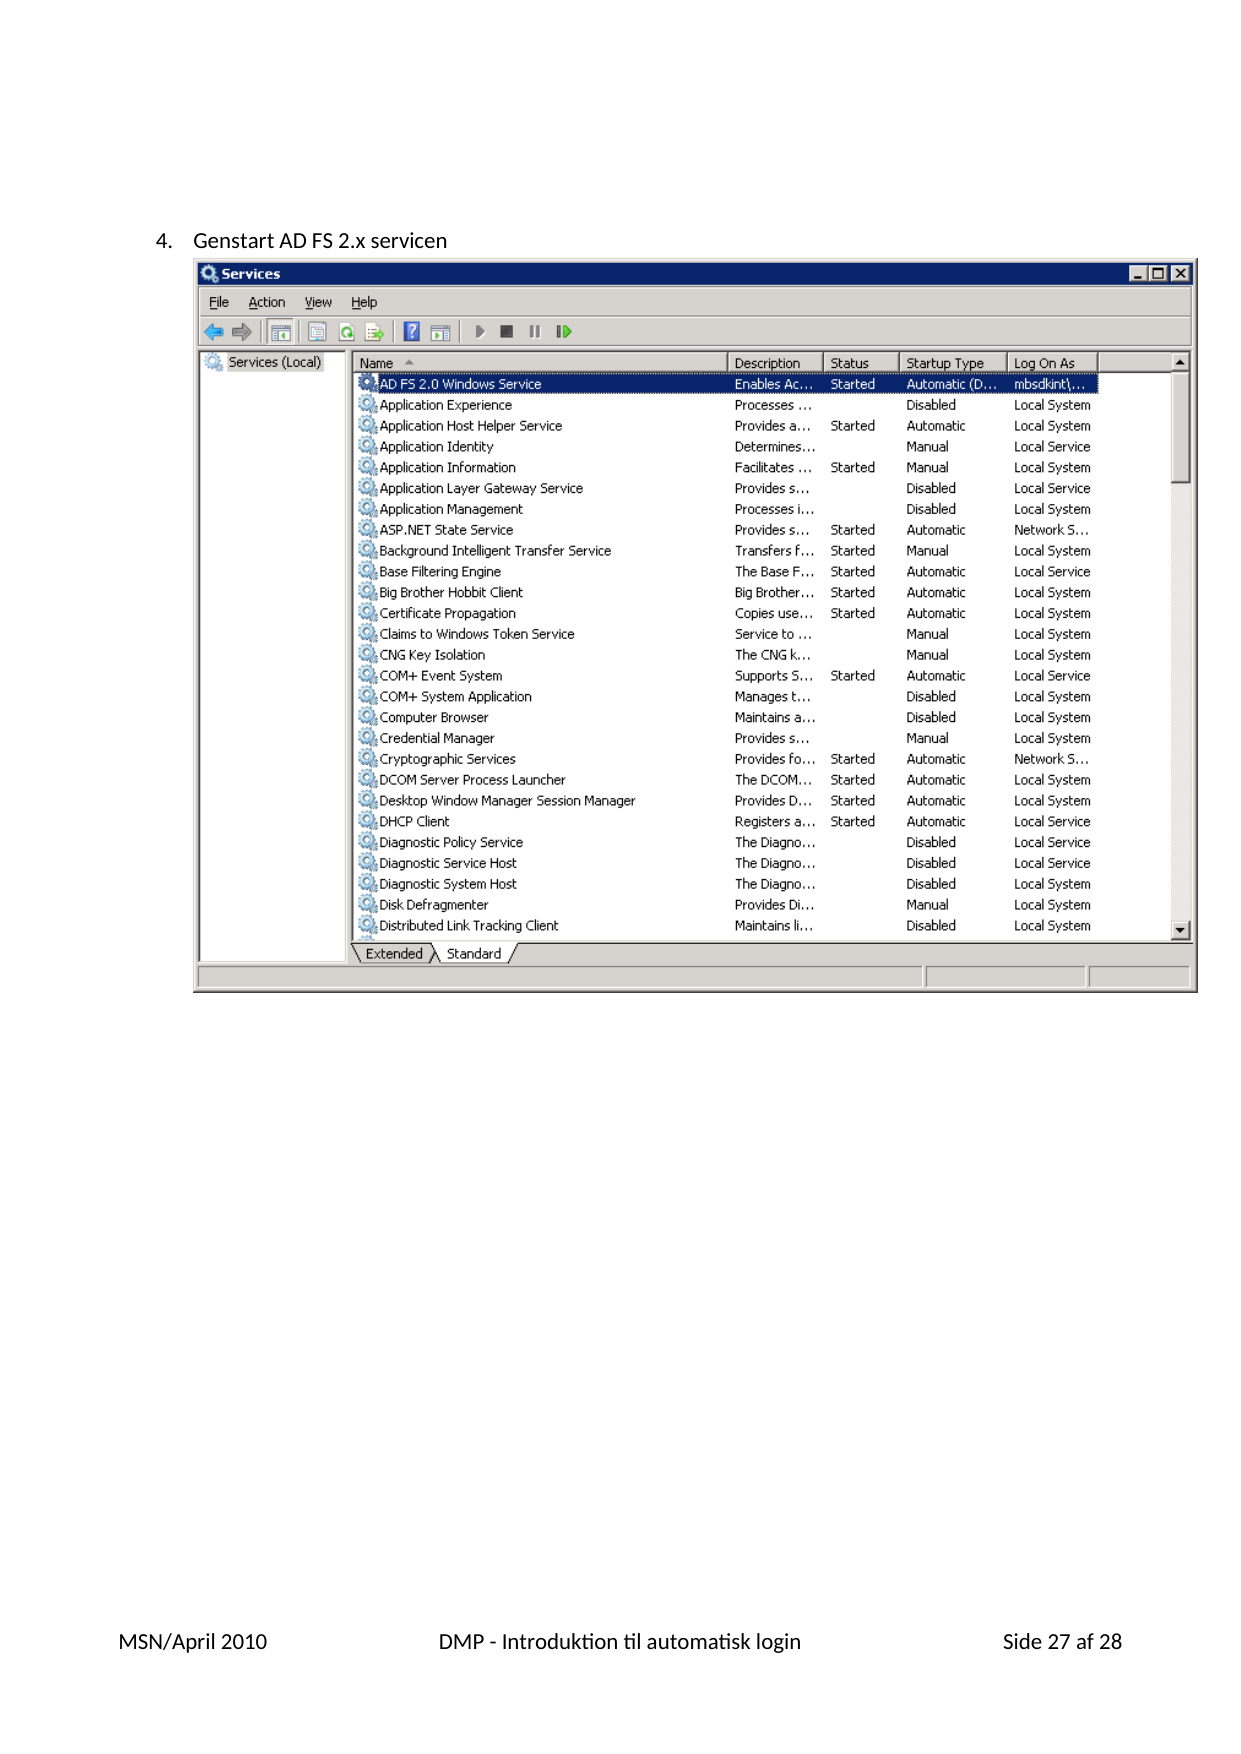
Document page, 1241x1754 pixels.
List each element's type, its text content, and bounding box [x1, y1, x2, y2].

picture [193, 258, 1198, 993]
list Genstart AD FS 2.x servicen [156, 226, 1122, 254]
